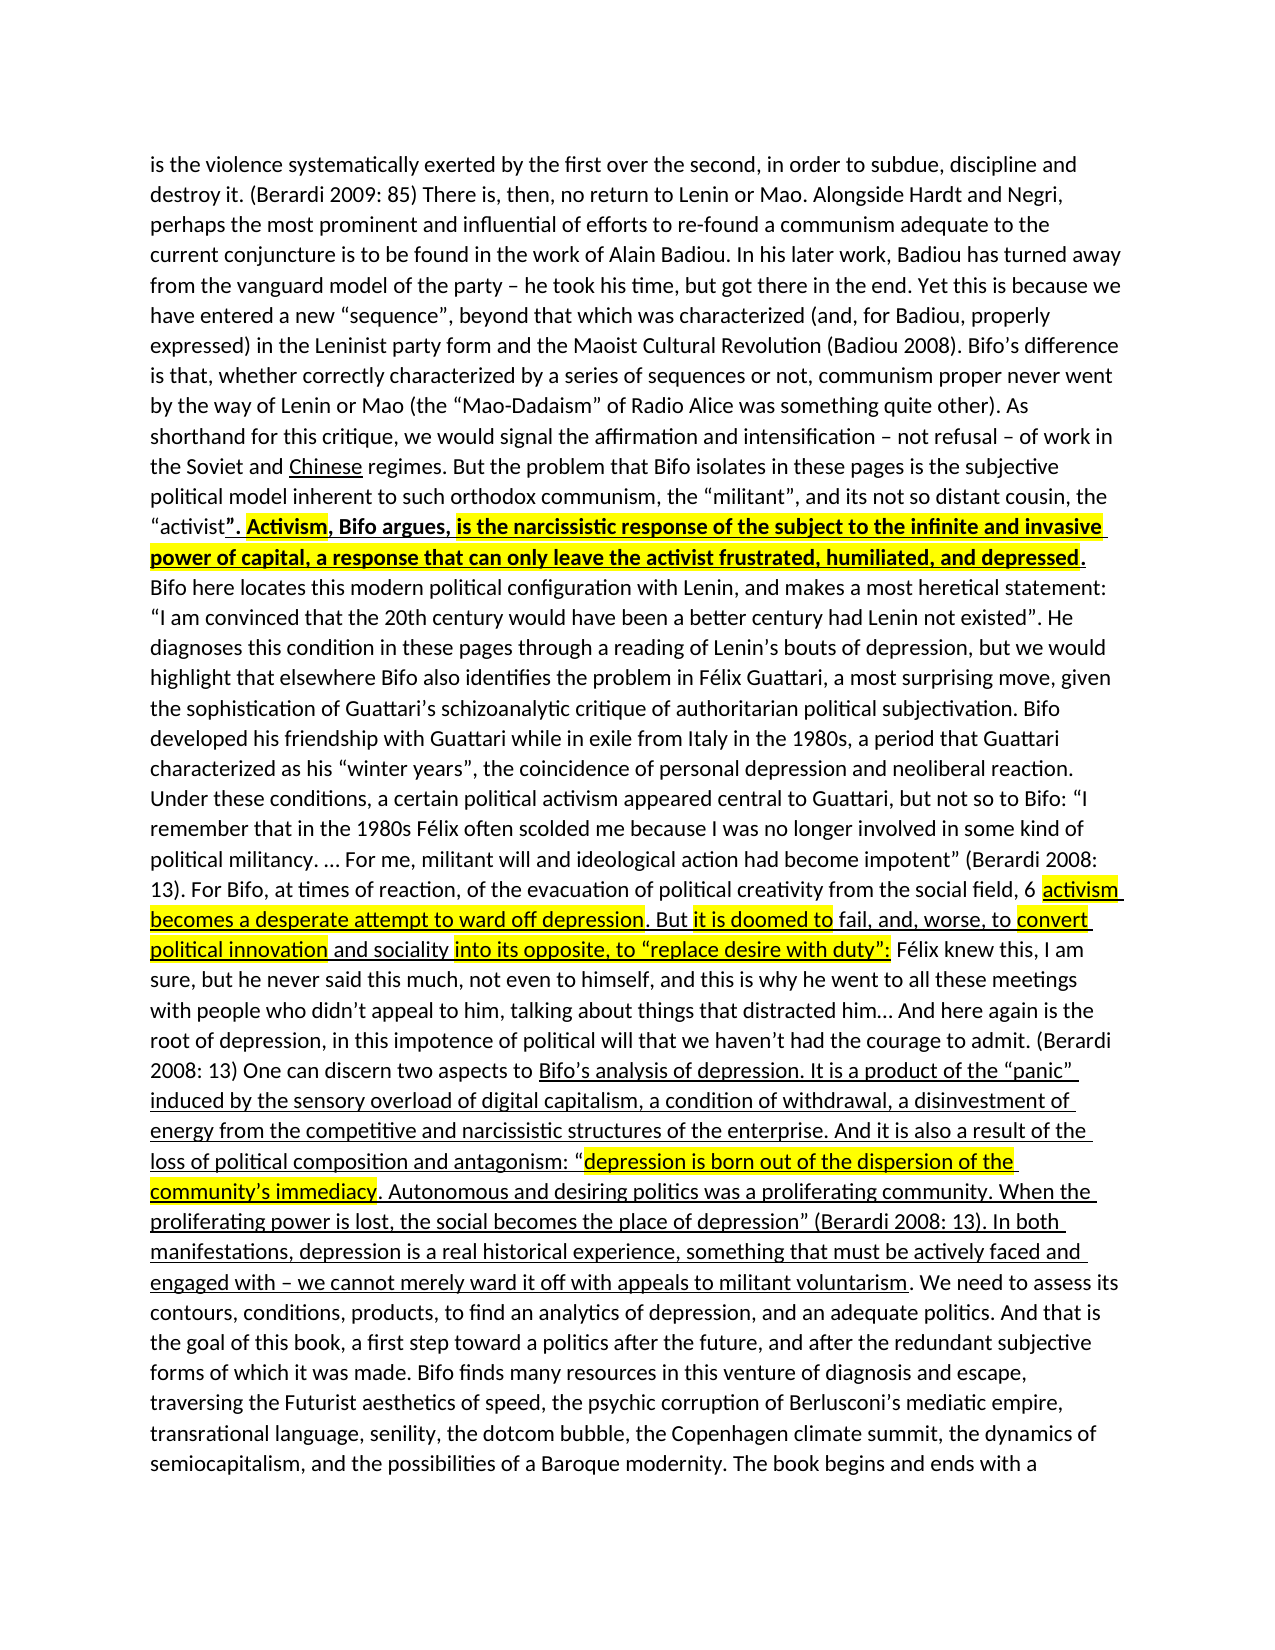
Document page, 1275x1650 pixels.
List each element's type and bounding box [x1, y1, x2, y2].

text [150, 150, 1125, 1477]
